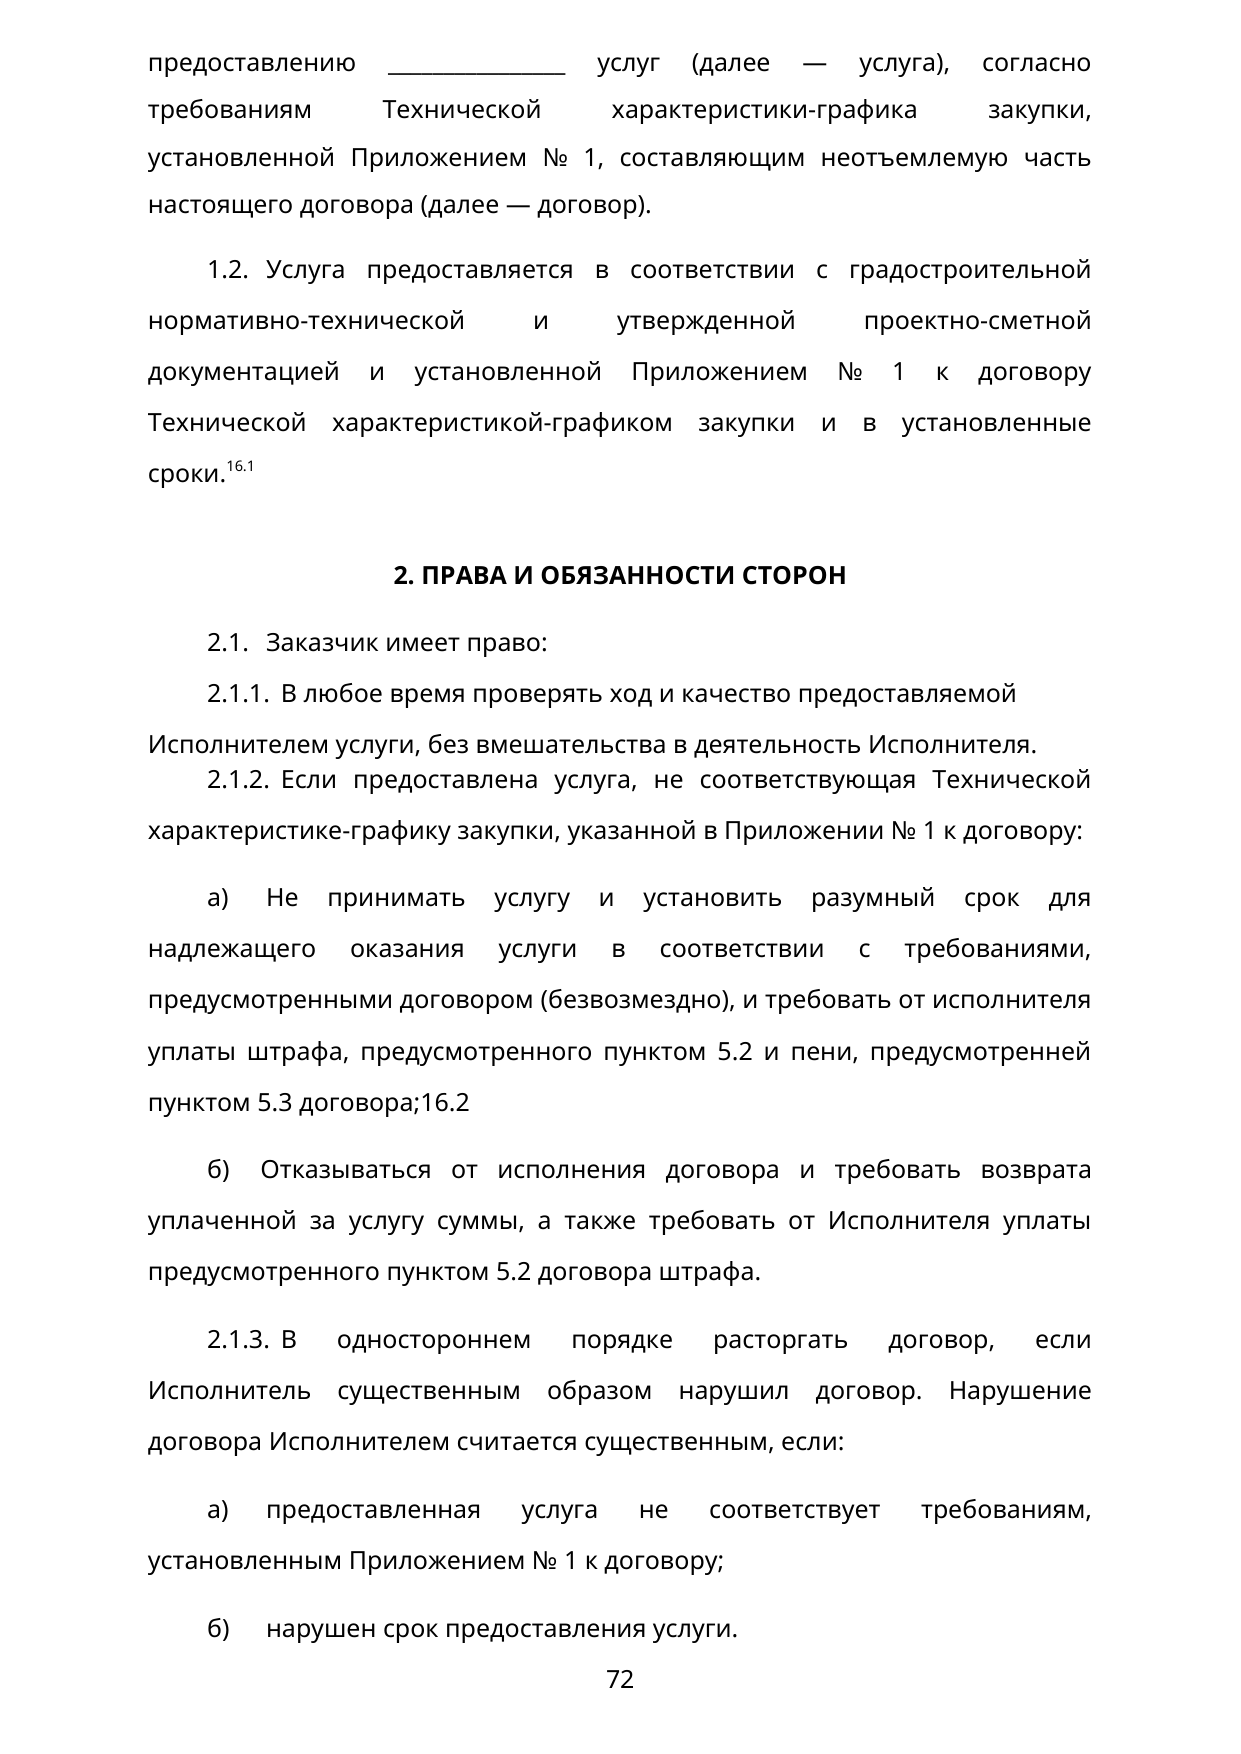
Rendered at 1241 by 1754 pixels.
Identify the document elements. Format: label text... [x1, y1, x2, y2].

text 2.1.2. Если предоставлена услуга, не соответствующая Технической характеристике-графику закупки, указанной в Приложении № 1 к договору: [148, 761, 1092, 846]
text а) предоставленная услуга не соответствует требованиям, установленным Приложением № 1 к договору; [148, 1491, 1092, 1577]
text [148, 44, 1092, 221]
text Исполнителем услуги, без вмешательства в деятельность Исполнителя. [148, 727, 1092, 761]
text 2.1.3. В одностороннем порядке расторгать договор, если Исполнитель существенным образом нарушил договор. Нарушение договора Исполнителем считается существенным, если: [148, 1322, 1092, 1458]
text 2. ПРАВА И ОБЯЗАННОСТИ СТОРОН [148, 557, 1092, 591]
text б) нарушен срок предоставления услуги. [148, 1610, 1092, 1644]
text 2.1.1. В любое время проверять ход и качество предоставляемой [148, 676, 1092, 710]
text а) Не принимать услугу и установить разумный срок для надлежащего оказания услуги в соответствии с требованиями, предусмотренными договором (безвозмездно), и требовать от исполнителя уплаты штрафа, предусмотренного пунктом 5.2 и пени, предусмотренней пунктом 5.3 договора;16.2 [148, 880, 1092, 1118]
text б) Отказываться от исполнения договора и требовать возврата уплаченной за услугу суммы, а также требовать от Исполнителя уплаты предусмотренного пунктом 5.2 договора штрафа. [148, 1152, 1092, 1288]
text 2.1. Заказчик имеет право: [148, 625, 1092, 659]
text 1.2. Услуга предоставляется в соответствии с градостроительной нормативно-технической и утвержденной проектно-сметной документацией и установленной Приложением № 1 к договору Технической характеристикой-графиком закупки и в установленные сроки.16.1 [148, 251, 1092, 490]
